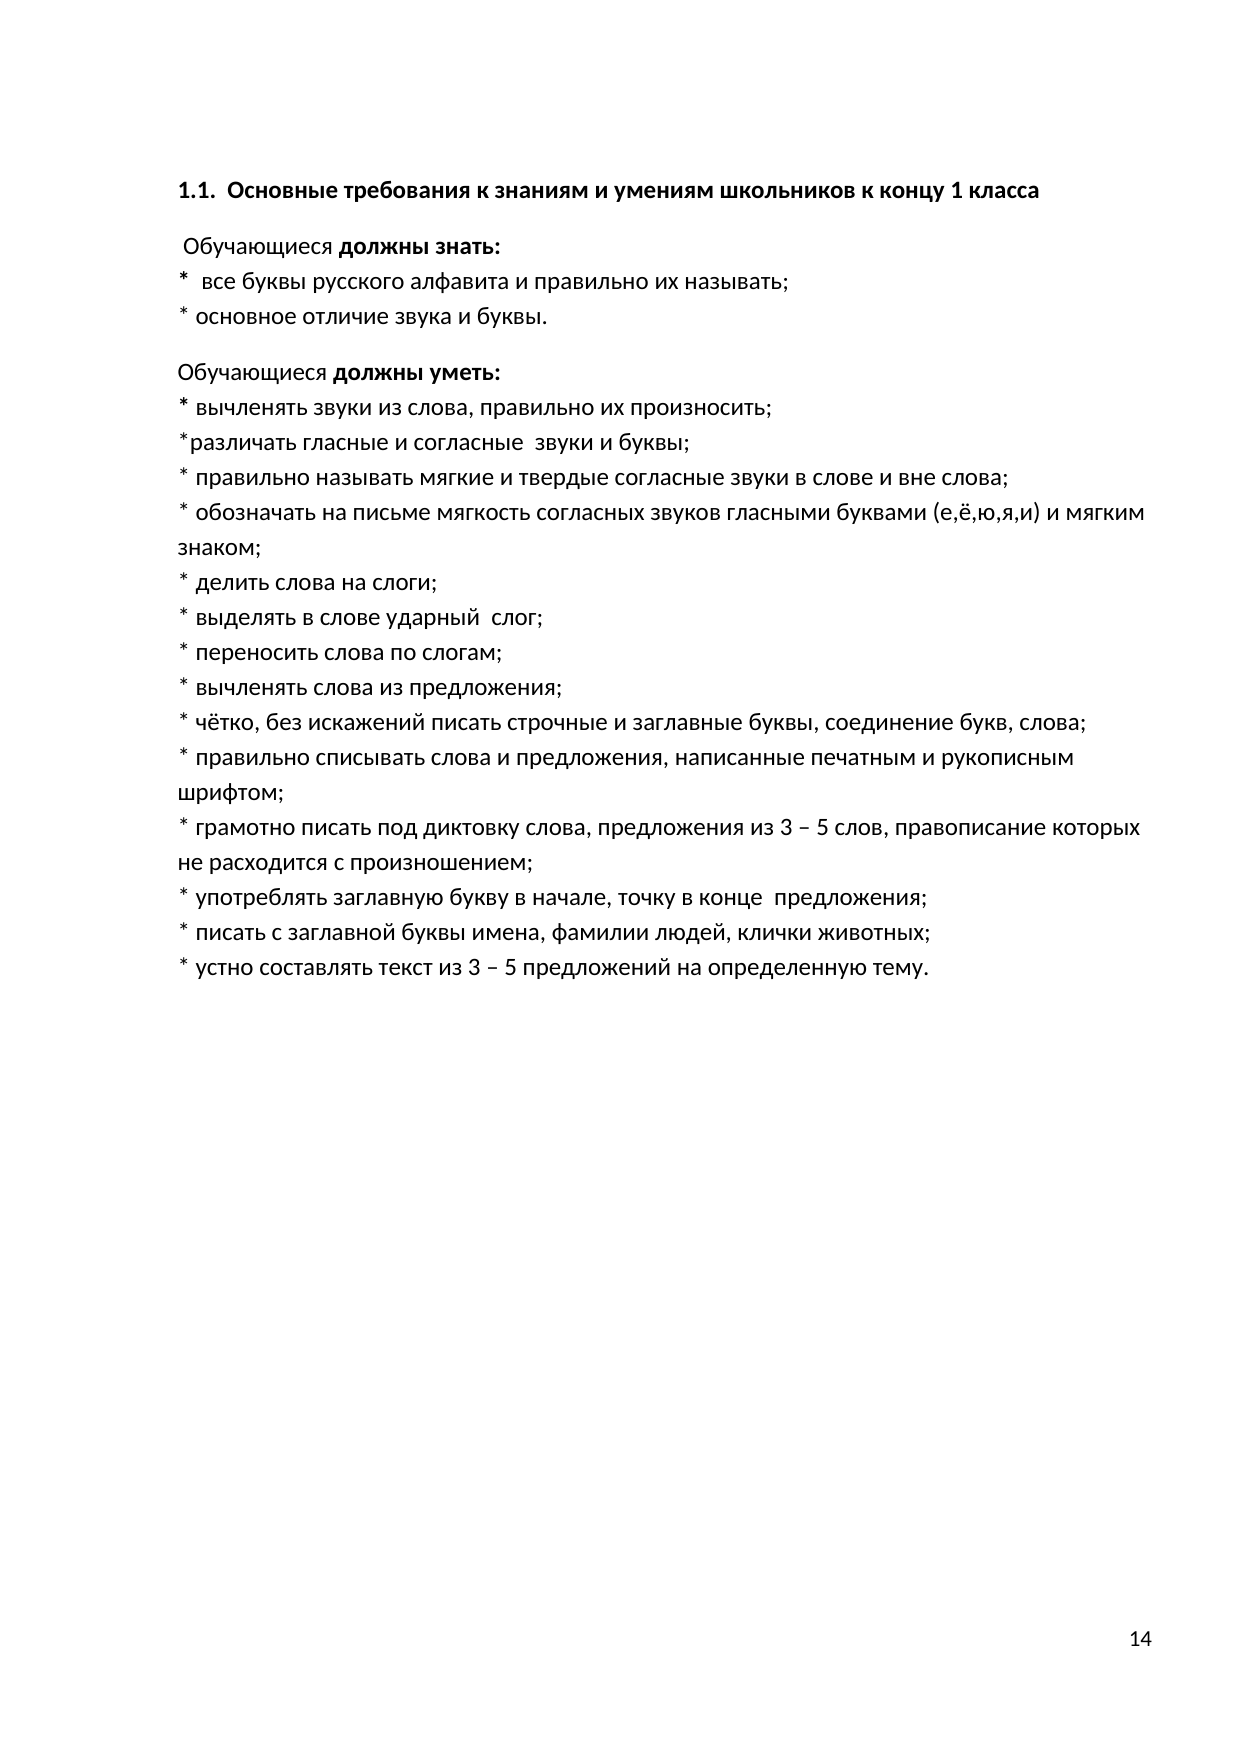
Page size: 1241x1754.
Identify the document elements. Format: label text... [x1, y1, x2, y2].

text 1.1. Основные требования к знаниям и умениям школьников к концу 1 класса [177, 174, 1152, 204]
text Обучающиеся должны уметь: * вычленять звуки из слова, правильно их произносить; *различать гласные и согласные звуки и буквы; * правильно называть мягкие и твердые согласные звуки в слове и вне слова; * обозначать на письме мягкость согласных звуков гласными буквами (е,ё,ю,я,и) и мягким знаком; * делить слова на слоги; * выделять в слове ударный слог; * переносить слова по слогам; * вычленять слова из предложения; * чётко, без искажений писать строчные и заглавные буквы, соединение букв, слова; * правильно списывать слова и предложения, написанные печатным и рукописным шрифтом; * грамотно писать под диктовку слова, предложения из 3 – 5 слов, правописание которых не расходится с произношением; * употреблять заглавную букву в начале, точку в конце предложения; * писать с заглавной буквы имена, фамилии людей, клички животных; * устно составлять текст из 3 – 5 предложений на определенную тему. [177, 356, 1152, 981]
text Обучающиеся должны знать: * все буквы русского алфавита и правильно их называть; * основное отличие звука и буквы. [177, 230, 1152, 330]
